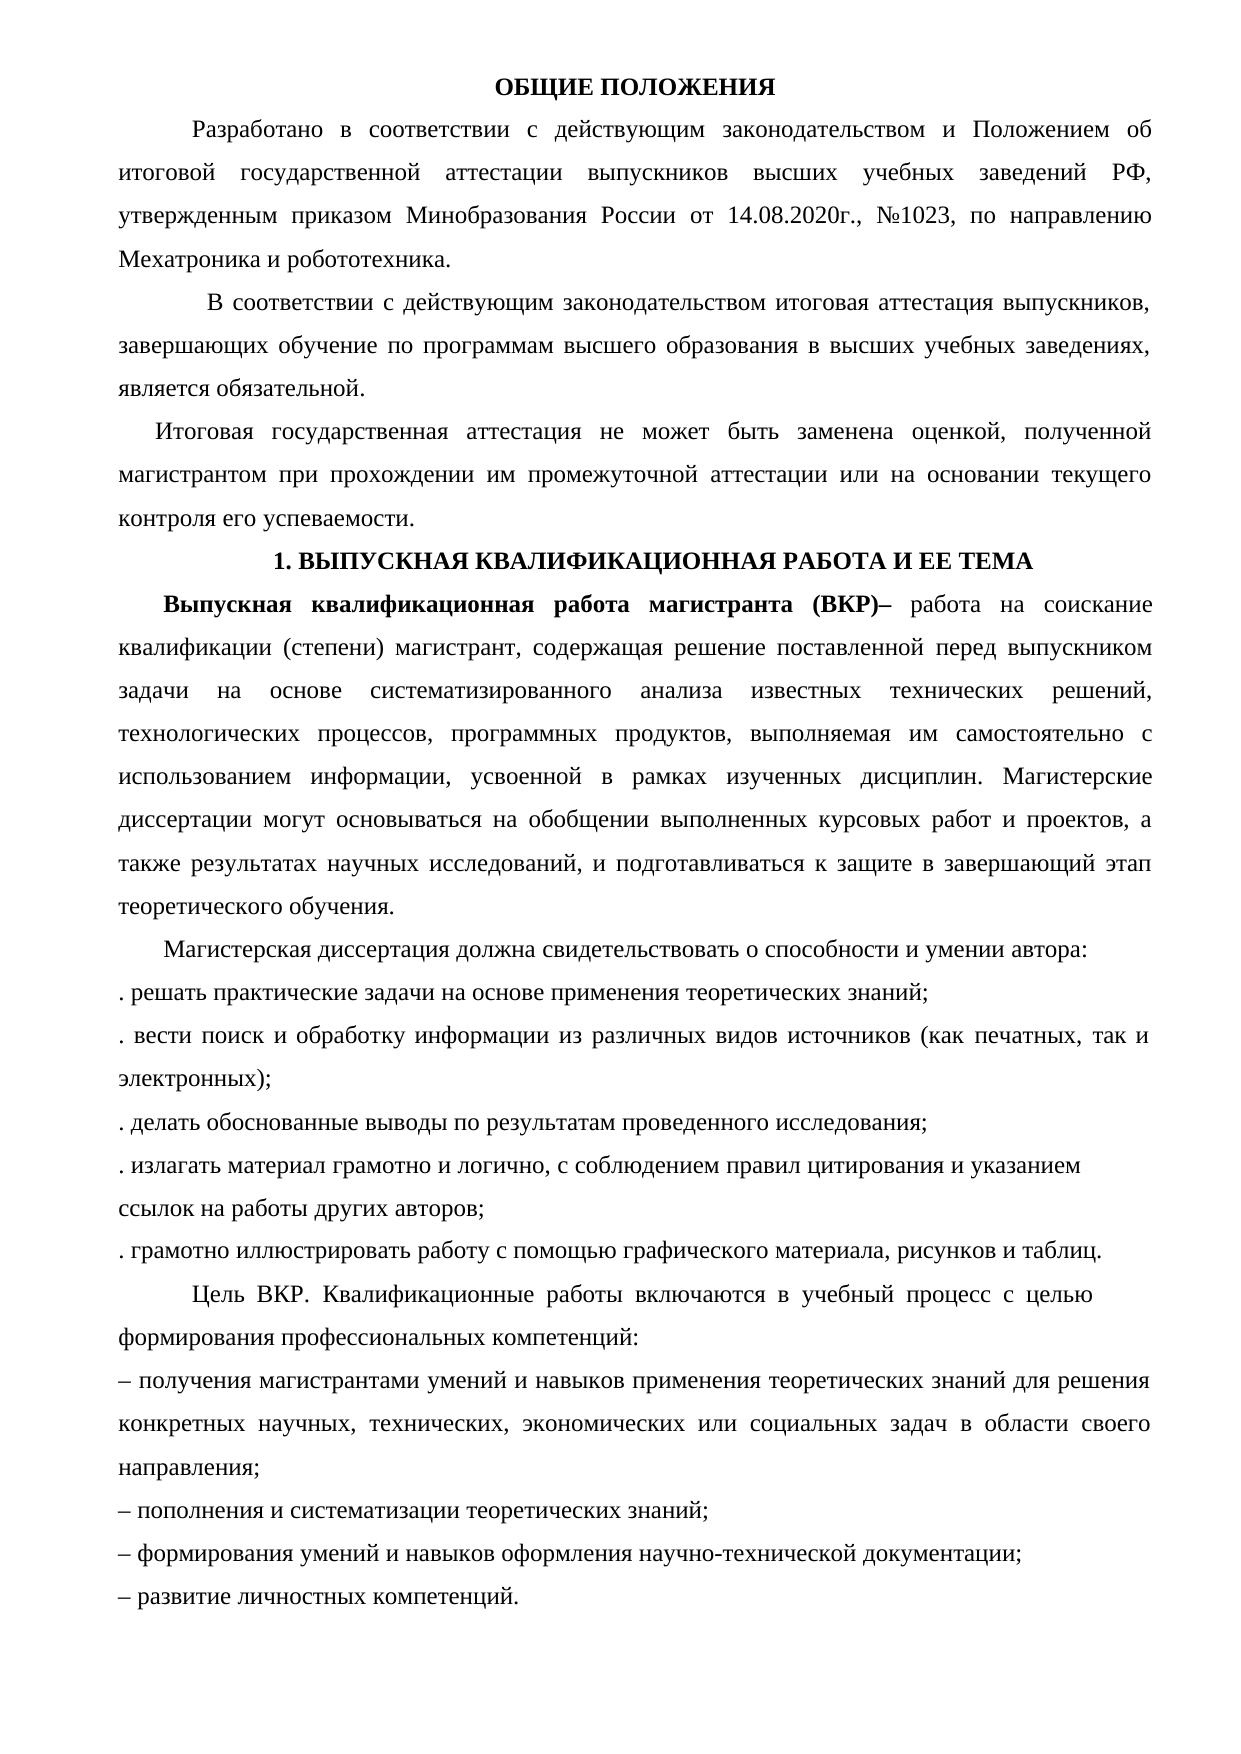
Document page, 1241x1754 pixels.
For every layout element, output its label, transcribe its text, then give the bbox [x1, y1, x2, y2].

text Выпускная квалификационная работа магистранта (ВКР)– работа на соискание квалификации (степени) магистрант, содержащая решение поставленной перед выпускником задачи на основе систематизированного анализа известных технических решений, технологических процессов, программных продуктов, выполняемая им самостоятельно с использованием информации, усвоенной в рамках изученных дисциплин. Магистерские диссертации могут основываться на обобщении выполненных курсовых работ и проектов, а также результатах научных исследований, и подготавливаться к защите в завершающий этап теоретического обучения. [118, 589, 1152, 919]
text . вести поиск и обработку информации из различных видов источников (как печатных, так и электронных); [118, 1020, 1169, 1092]
text . грамотно иллюстрировать работу с помощью графического материала, рисунков и таблиц. [118, 1236, 1169, 1264]
list формирования умений и навыков оформления научно-технической документации; [118, 1538, 1169, 1567]
list получения магистрантами умений и навыков применения теоретических знаний для решения конкретных научных, технических, экономических или социальных задач в области своего направления; [118, 1365, 1151, 1480]
text Итоговая государственная аттестация не может быть заменена оценкой, полученной магистрантом при прохождении им промежуточной аттестации или на основании текущего контроля его успеваемости. [118, 416, 1152, 531]
text . делать обоснованные выводы по результатам проведенного исследования; [118, 1107, 1169, 1135]
text Магистерская диссертация должна свидетельствовать о способности и умении автора: [163, 934, 1169, 963]
list развитие личностных компетенций. [118, 1581, 1169, 1609]
text . решать практические задачи на основе применения теоретических знаний; [118, 977, 1169, 1006]
text Цель ВКР. Квалификационные работы включаются в учебный процесс с целью формирования профессиональных компетенций: [118, 1279, 1169, 1351]
text Разработано в соответствии с действующим законодательством и Положением об итоговой государственной аттестации выпускников высших учебных заведений РФ, утвержденным приказом Минобразования России от 14.08.2020г., №1023, по направлению Мехатроника и робототехника. [118, 114, 1152, 272]
list пополнения и систематизации теоретических знаний; [118, 1495, 1169, 1523]
subtitle ВЫПУСКНАЯ КВАЛИФИКАЦИОННАЯ РАБОТА И ЕЕ ТЕМА [273, 546, 1169, 575]
subtitle ОБЩИЕ ПОЛОЖЕНИЯ [171, 72, 1099, 101]
text . излагать материал грамотно и логично, с соблюдением правил цитирования и указанием ссылок на работы других авторов; [118, 1150, 1152, 1222]
text В соответствии с действующим законодательством итоговая аттестация выпускников, завершающих обучение по программам высшего образования в высших учебных заведениях, является обязательной. [118, 287, 1151, 402]
